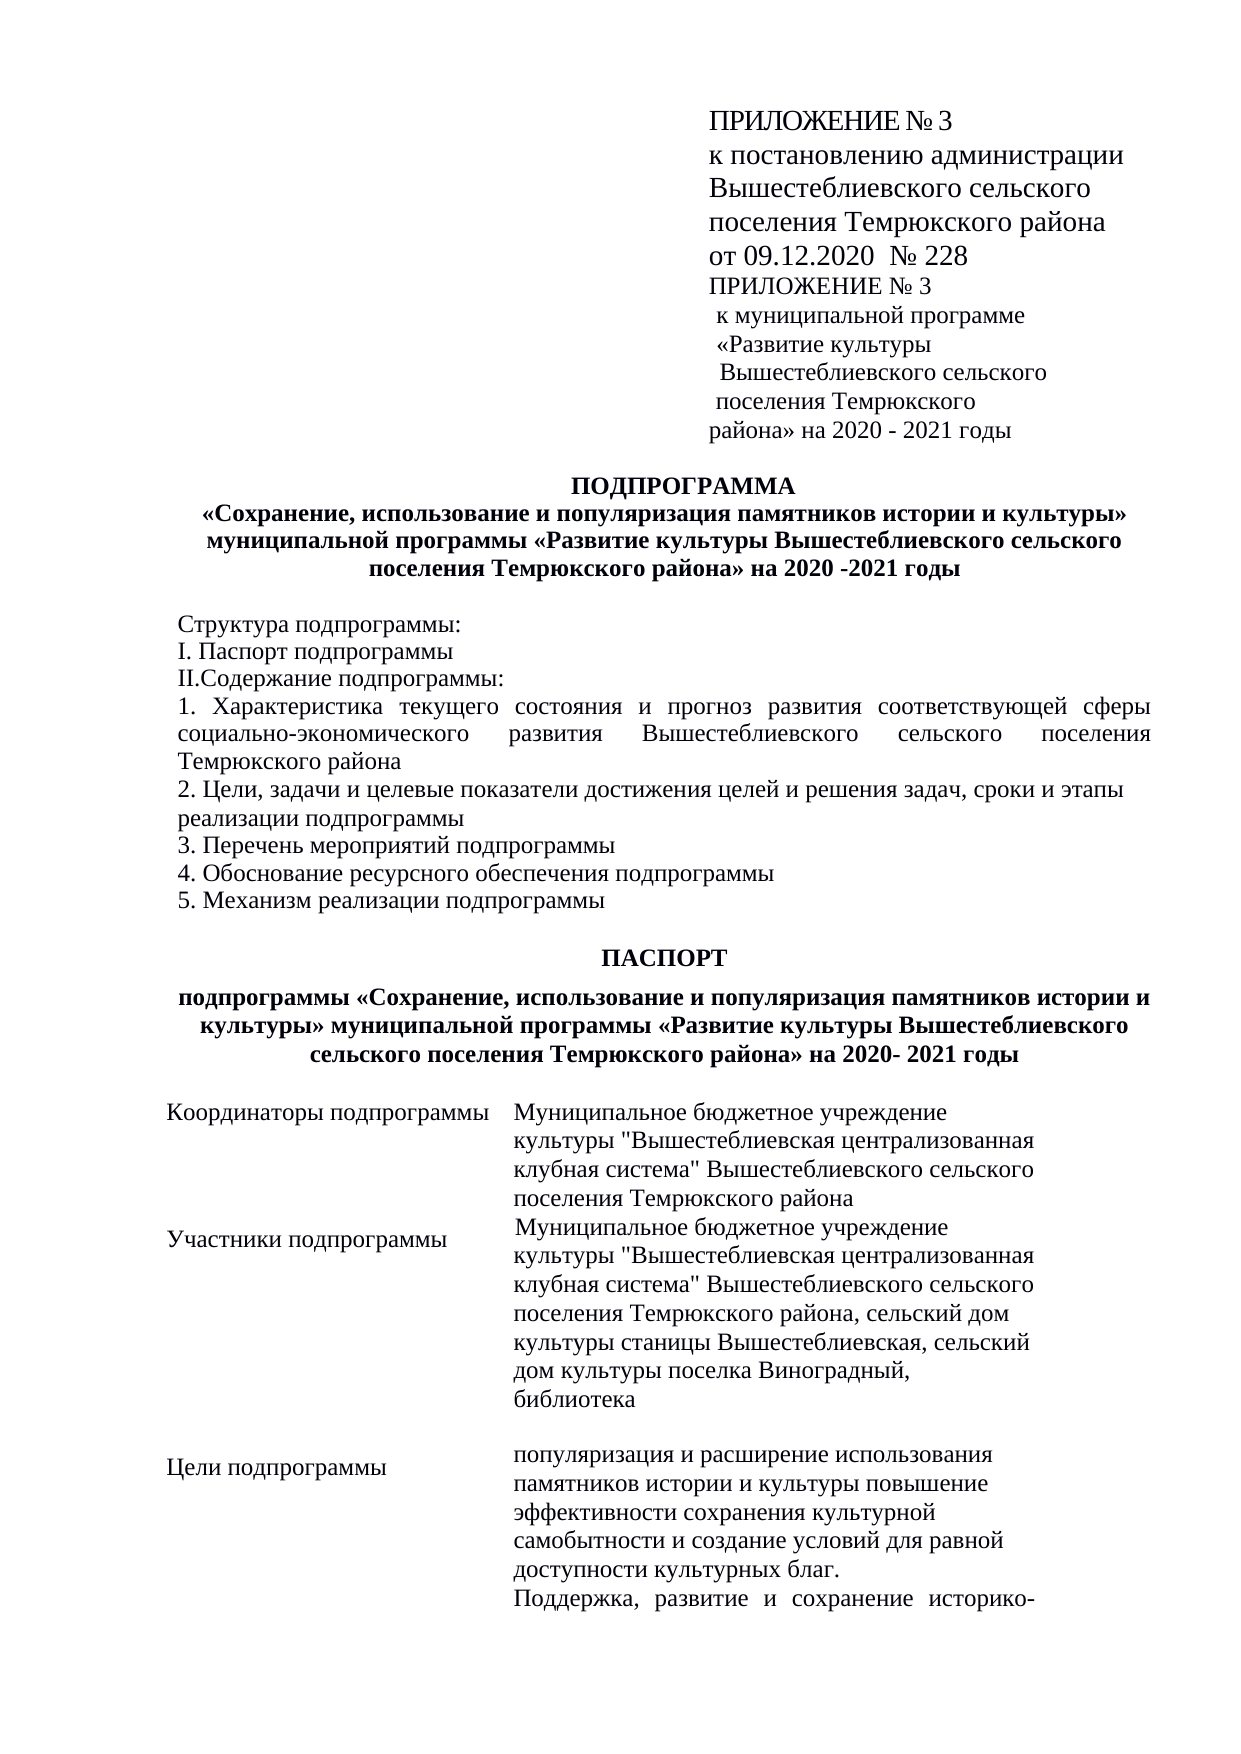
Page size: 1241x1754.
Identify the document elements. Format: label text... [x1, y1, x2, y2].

text II.Содержание подпрограммы: [177, 665, 1152, 692]
text 5. Механизм реализации подпрограммы [177, 887, 1152, 914]
text поселения Темрюкского района [177, 204, 1152, 238]
text I. Паспорт подпрограммы [177, 638, 1152, 665]
text к муниципальной программе [177, 300, 1152, 329]
text ПРИЛОЖЕНИЕ № 3 [177, 271, 1152, 300]
text 3. Перечень мероприятий подпрограммы [177, 832, 1152, 859]
text ПОДПРОГРАММА [215, 472, 1152, 500]
text 4. Обоснование ресурсного обеспечения подпрограммы [177, 859, 1152, 887]
text к постановлению администрации [177, 137, 1152, 171]
text района» на 2020 - 2021 годы [177, 415, 1152, 444]
text поселения Темрюкского [177, 386, 1152, 415]
text 1. Характеристика текущего состояния и прогноз развития соответствующей сферы социально-экономического развития Вышестеблиевского сельского поселения Темрюкского района [177, 692, 1152, 774]
table_cell Участники подпрограммы [155, 1212, 502, 1439]
table_cell Цели подпрограммы [155, 1439, 502, 1612]
text «Развитие культуры [177, 329, 1152, 357]
text Вышестеблиевского сельского [177, 171, 1152, 204]
text от 09.12.2020 № 228 [177, 238, 1152, 271]
text Структура подпрограммы: [177, 611, 1152, 638]
text «Сохранение, использование и популяризация памятников истории и культуры» муниципальной программы «Развитие культуры Вышестеблиевского сельского поселения Темрюкского района» на 2020 -2021 годы [177, 500, 1152, 582]
text ПАСПОРТ [177, 943, 1152, 971]
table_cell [502, 1439, 1047, 1612]
text подпрограммы «Сохранение, использование и популяризация памятников истории и культуры» муниципальной программы «Развитие культуры Вышестеблиевского сельского поселения Темрюкского района» на 2020- 2021 годы [177, 982, 1152, 1068]
text Вышестеблиевского сельского [177, 357, 1152, 386]
table_header Координаторы подпрограммы [155, 1097, 502, 1212]
table_header Муниципальное бюджетное учреждение культуры "Вышестеблиевская централизованная клубная система" Вышестеблиевского сельского поселения Темрюкского района [502, 1097, 1047, 1212]
text 2. Цели, задачи и целевые показатели достижения целей и решения задач, сроки и этапы реализации подпрограммы [177, 774, 1152, 832]
table_cell Муниципальное бюджетное учреждение культуры "Вышестеблиевская централизованная клубная система" Вышестеблиевского сельского поселения Темрюкского района, сельский дом культуры станицы Вышестеблиевская, сельский дом культуры поселка Виноградный, библиотека [502, 1212, 1047, 1439]
text ПРИЛОЖЕНИЕ № 3 [177, 103, 1152, 137]
